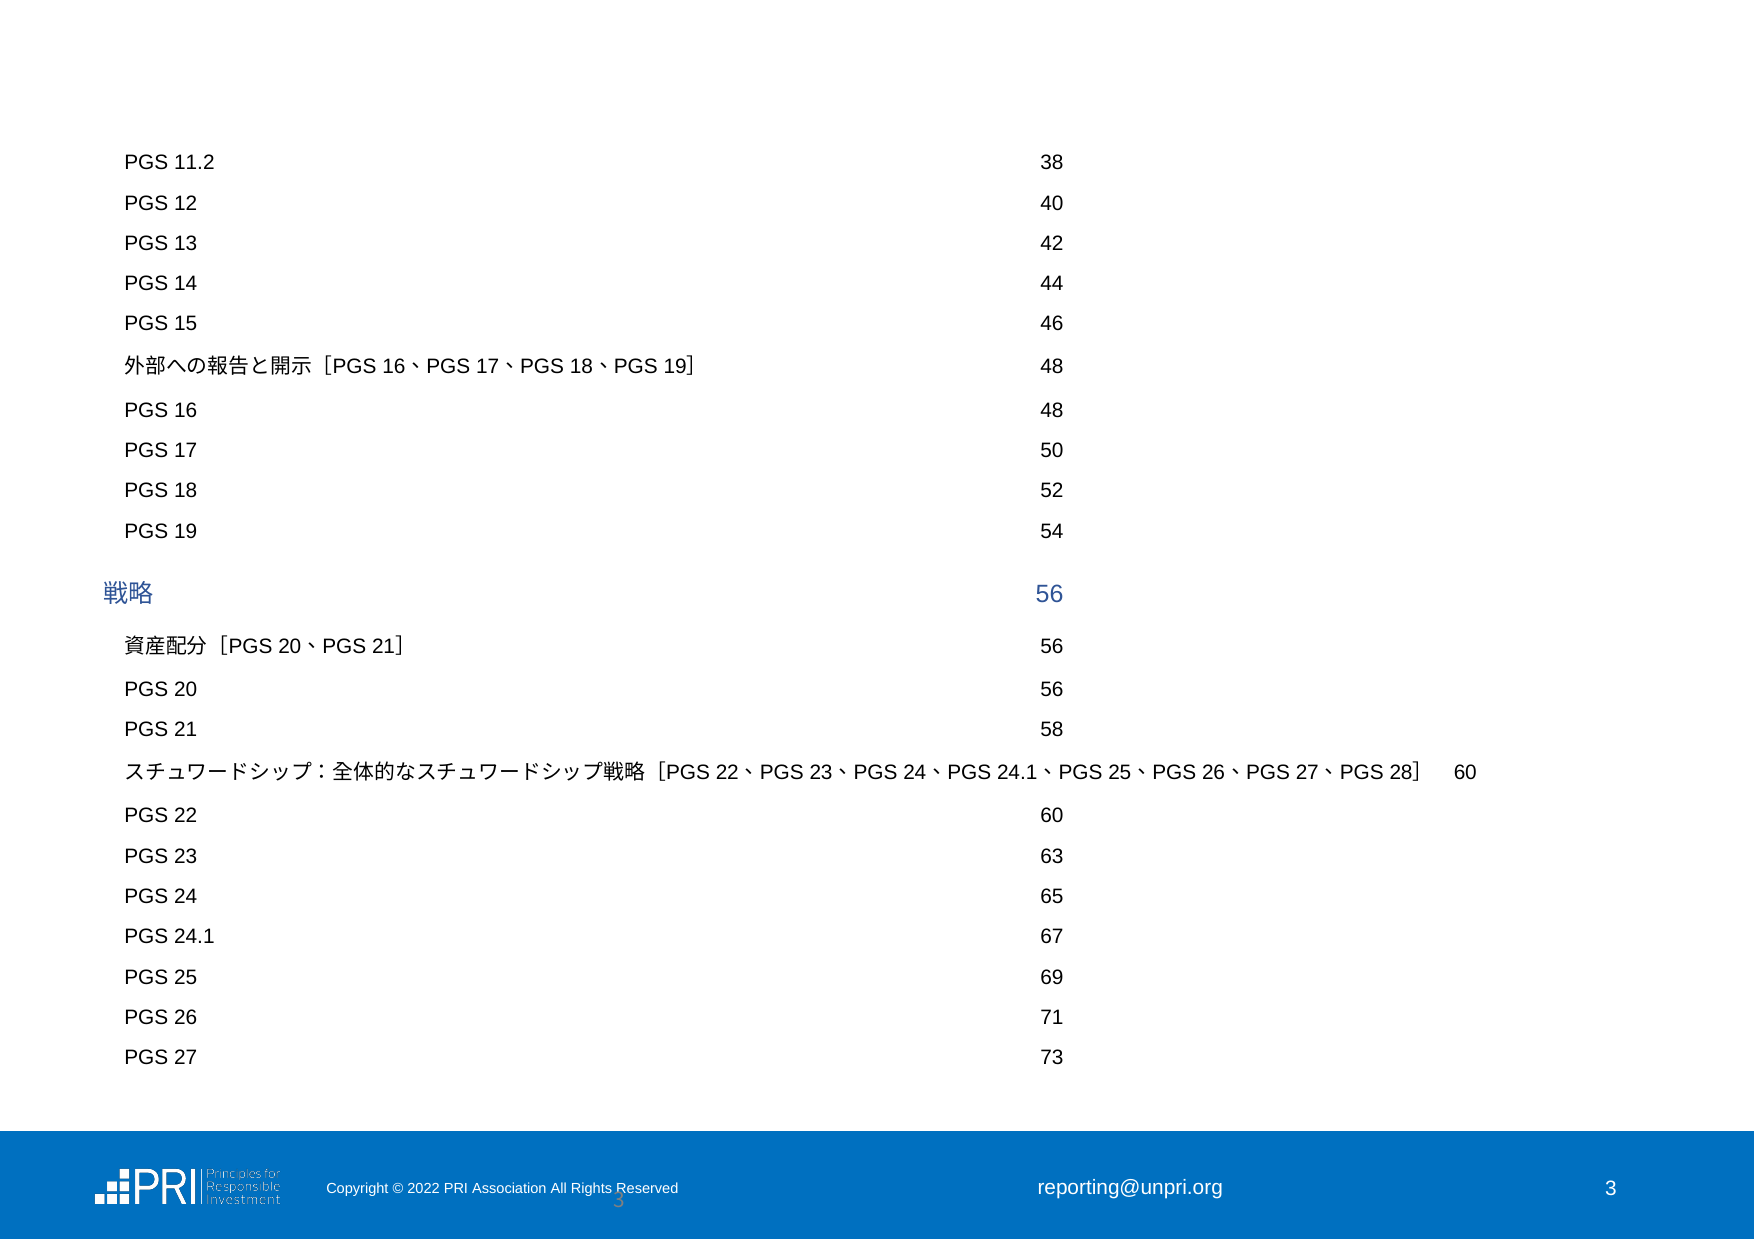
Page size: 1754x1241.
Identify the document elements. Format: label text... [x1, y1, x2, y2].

text PGS 22 60 [124, 803, 1650, 827]
text PGS 27 73 [124, 1045, 1650, 1069]
text PGS 16 48 [124, 397, 1650, 421]
text PGS 15 46 [124, 311, 1650, 335]
text 資産配分［PGS 20、PGS 21］ 56 [124, 631, 1650, 659]
text 外部への報告と開示［PGS 16、PGS 17、PGS 18、PGS 19］ 48 [124, 352, 1650, 380]
text PGS 19 54 [124, 518, 1650, 542]
text PGS 11.2 38 [124, 150, 1650, 174]
text 戦略 56 [103, 573, 1650, 609]
text PGS 25 69 [124, 964, 1650, 988]
text PGS 20 56 [124, 677, 1650, 701]
text スチュワードシップ：全体的なスチュワードシップ戦略［PGS 22、PGS 23、PGS 24、PGS 24.1、PGS 25、PGS 26、PGS 27、PGS 28］ 60 [124, 757, 1650, 786]
text PGS 12 40 [124, 190, 1650, 214]
text PGS 17 50 [124, 438, 1650, 462]
text PGS 24.1 67 [124, 924, 1650, 948]
text PGS 26 71 [124, 1005, 1650, 1029]
text PGS 13 42 [124, 231, 1650, 254]
picture [92, 1166, 282, 1207]
text PGS 23 63 [124, 844, 1650, 868]
text PGS 24 65 [124, 884, 1650, 908]
text PGS 14 44 [124, 271, 1650, 295]
text PGS 18 52 [124, 478, 1650, 502]
text PGS 21 58 [124, 717, 1650, 741]
